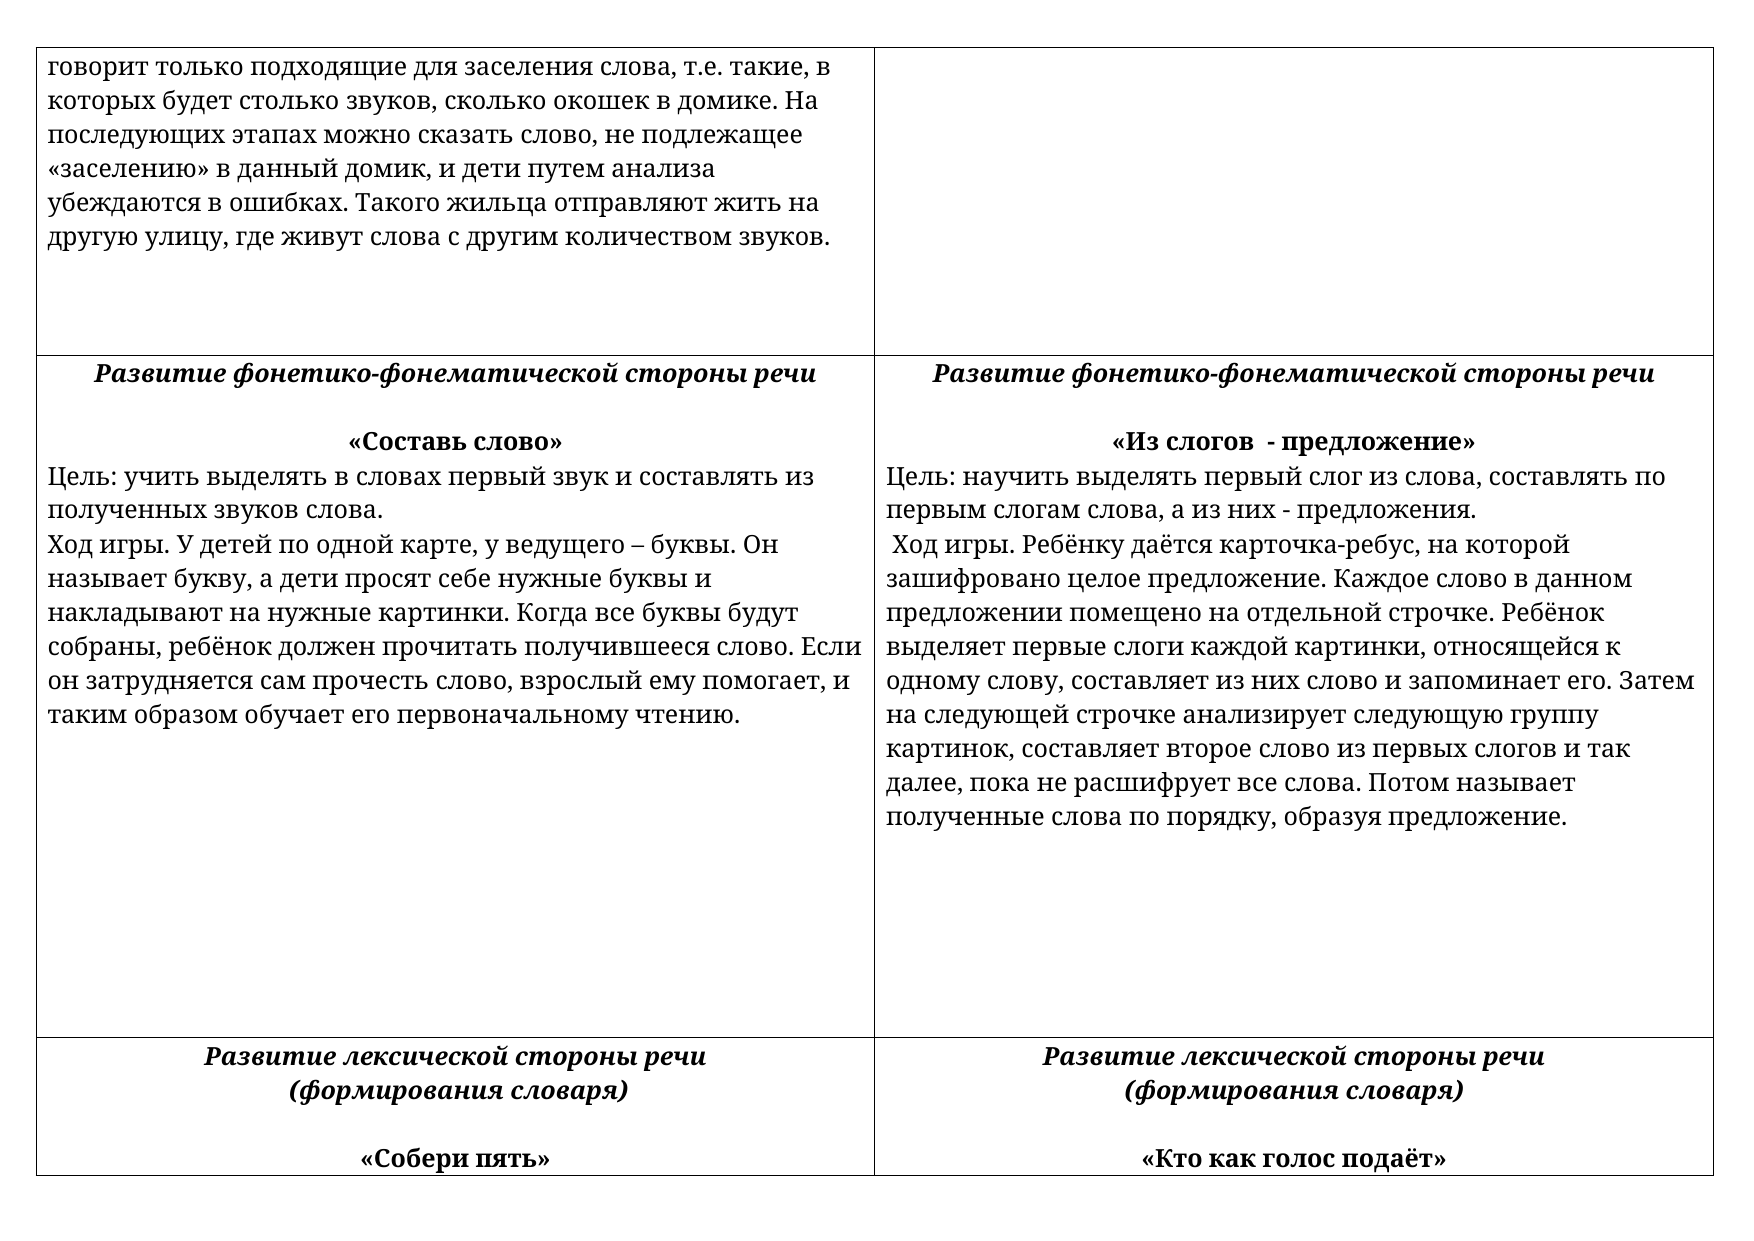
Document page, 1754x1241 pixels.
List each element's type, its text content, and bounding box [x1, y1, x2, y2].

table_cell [875, 48, 1713, 355]
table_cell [37, 1038, 874, 1174]
table_cell Развитие фонетико-фонематической стороны речи «Из слогов - предложение» Цель: научить выделять первый слог из слова, составлять по первым слогам слова, а из них - предложения. Ход игры. Ребёнку даётся карточка-ребус, на которой зашифровано целое предложение. Каждое слово в данном предложении помещено на отдельной строчке. Ребёнок выделяет первые слоги каждой картинки, относящейся к одному слову, составляет из них слово и запоминает его. Затем на следующей строчке анализирует следующую группу картинок, составляет второе слово из первых слогов и так далее, пока не расшифрует все слова. Потом называет полученные слова по порядку, образуя предложение. [875, 356, 1713, 1037]
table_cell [875, 1038, 1713, 1174]
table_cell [37, 48, 874, 355]
table_cell Развитие фонетико-фонематической стороны речи «Составь слово» Цель: учить выделять в словах первый звук и составлять из полученных звуков слова. Ход игры. У детей по одной карте, у ведущего – буквы. Он называет букву, а дети просят себе нужные буквы и накладывают на нужные картинки. Когда все буквы будут собраны, ребёнок должен прочитать получившееся слово. Если он затрудняется сам прочесть слово, взрослый ему помогает, и таким образом обучает его первоначальному чтению. [37, 356, 874, 1037]
